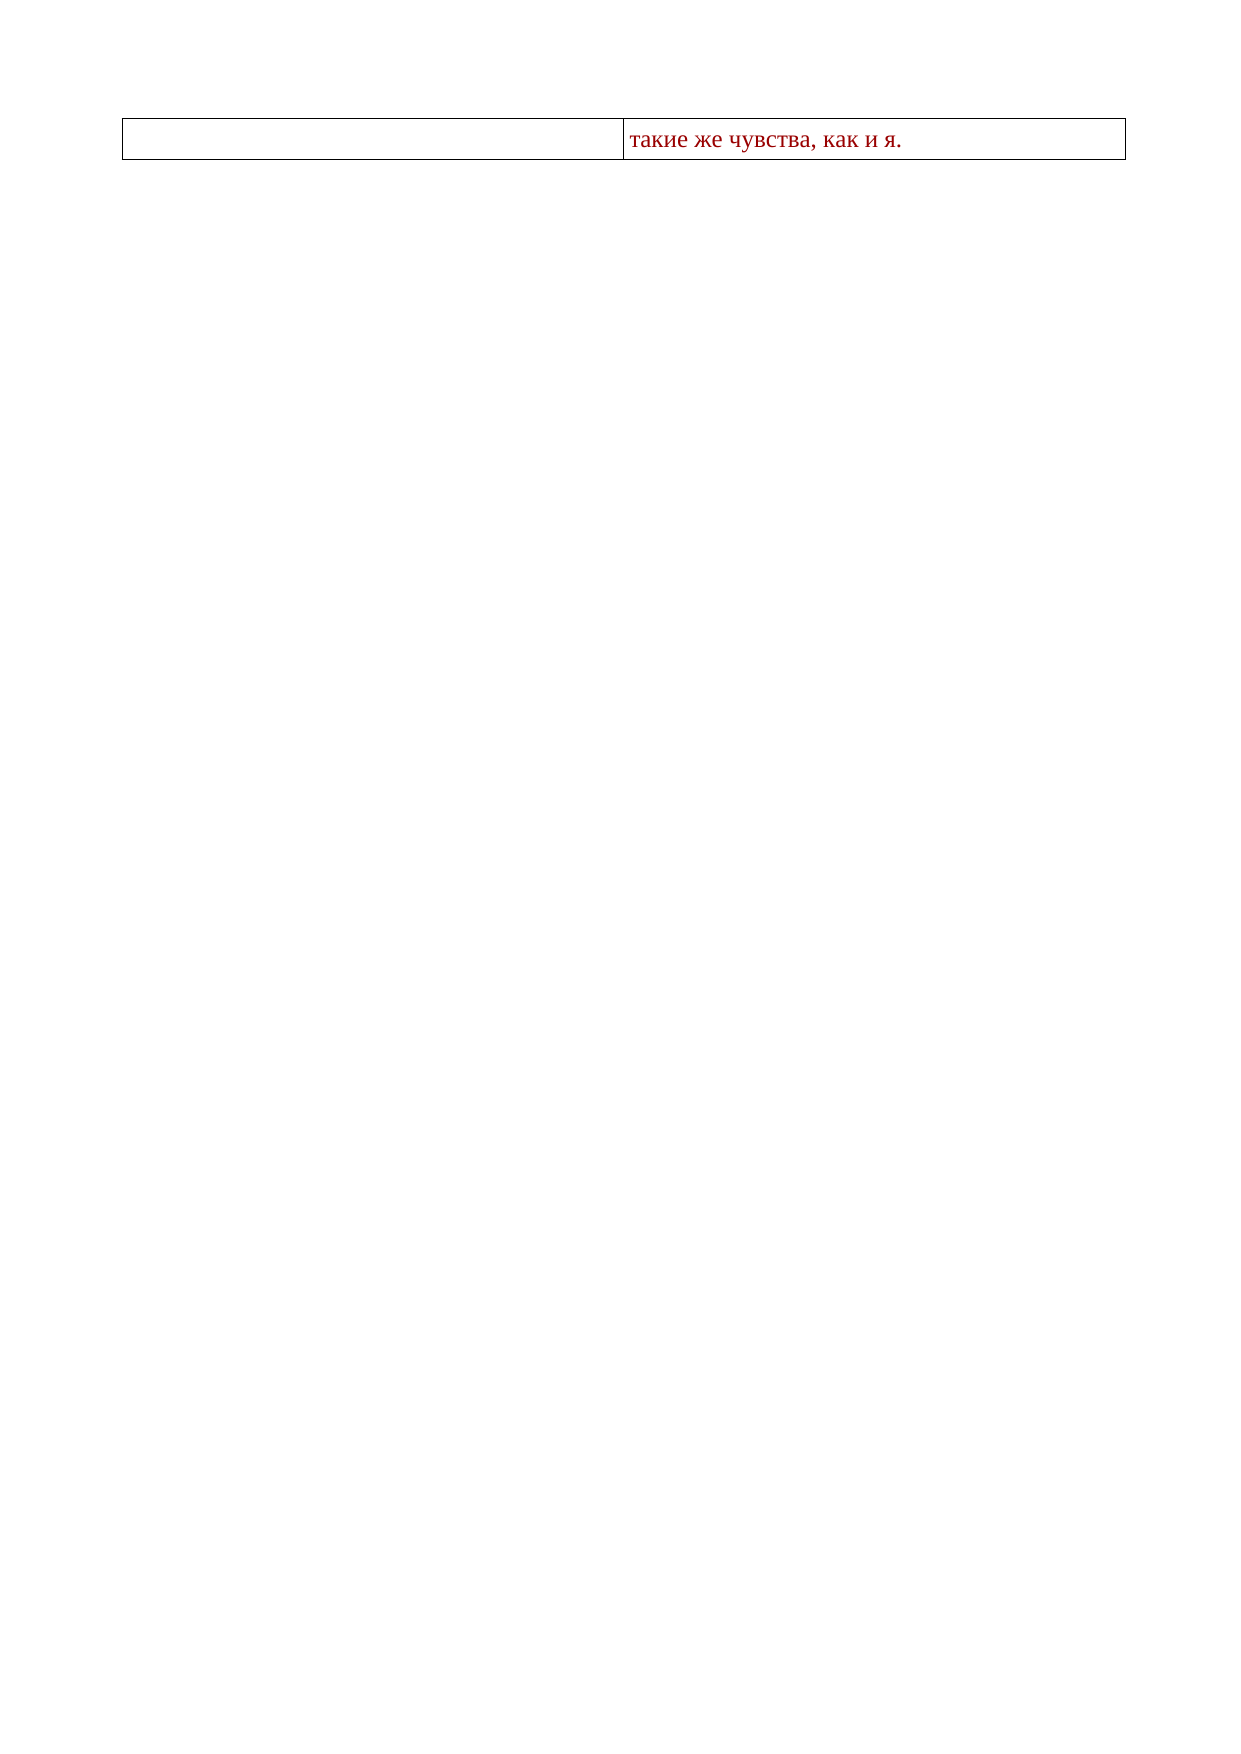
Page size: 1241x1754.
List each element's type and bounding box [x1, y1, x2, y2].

table_cell [123, 119, 623, 159]
table_cell [624, 119, 1125, 159]
